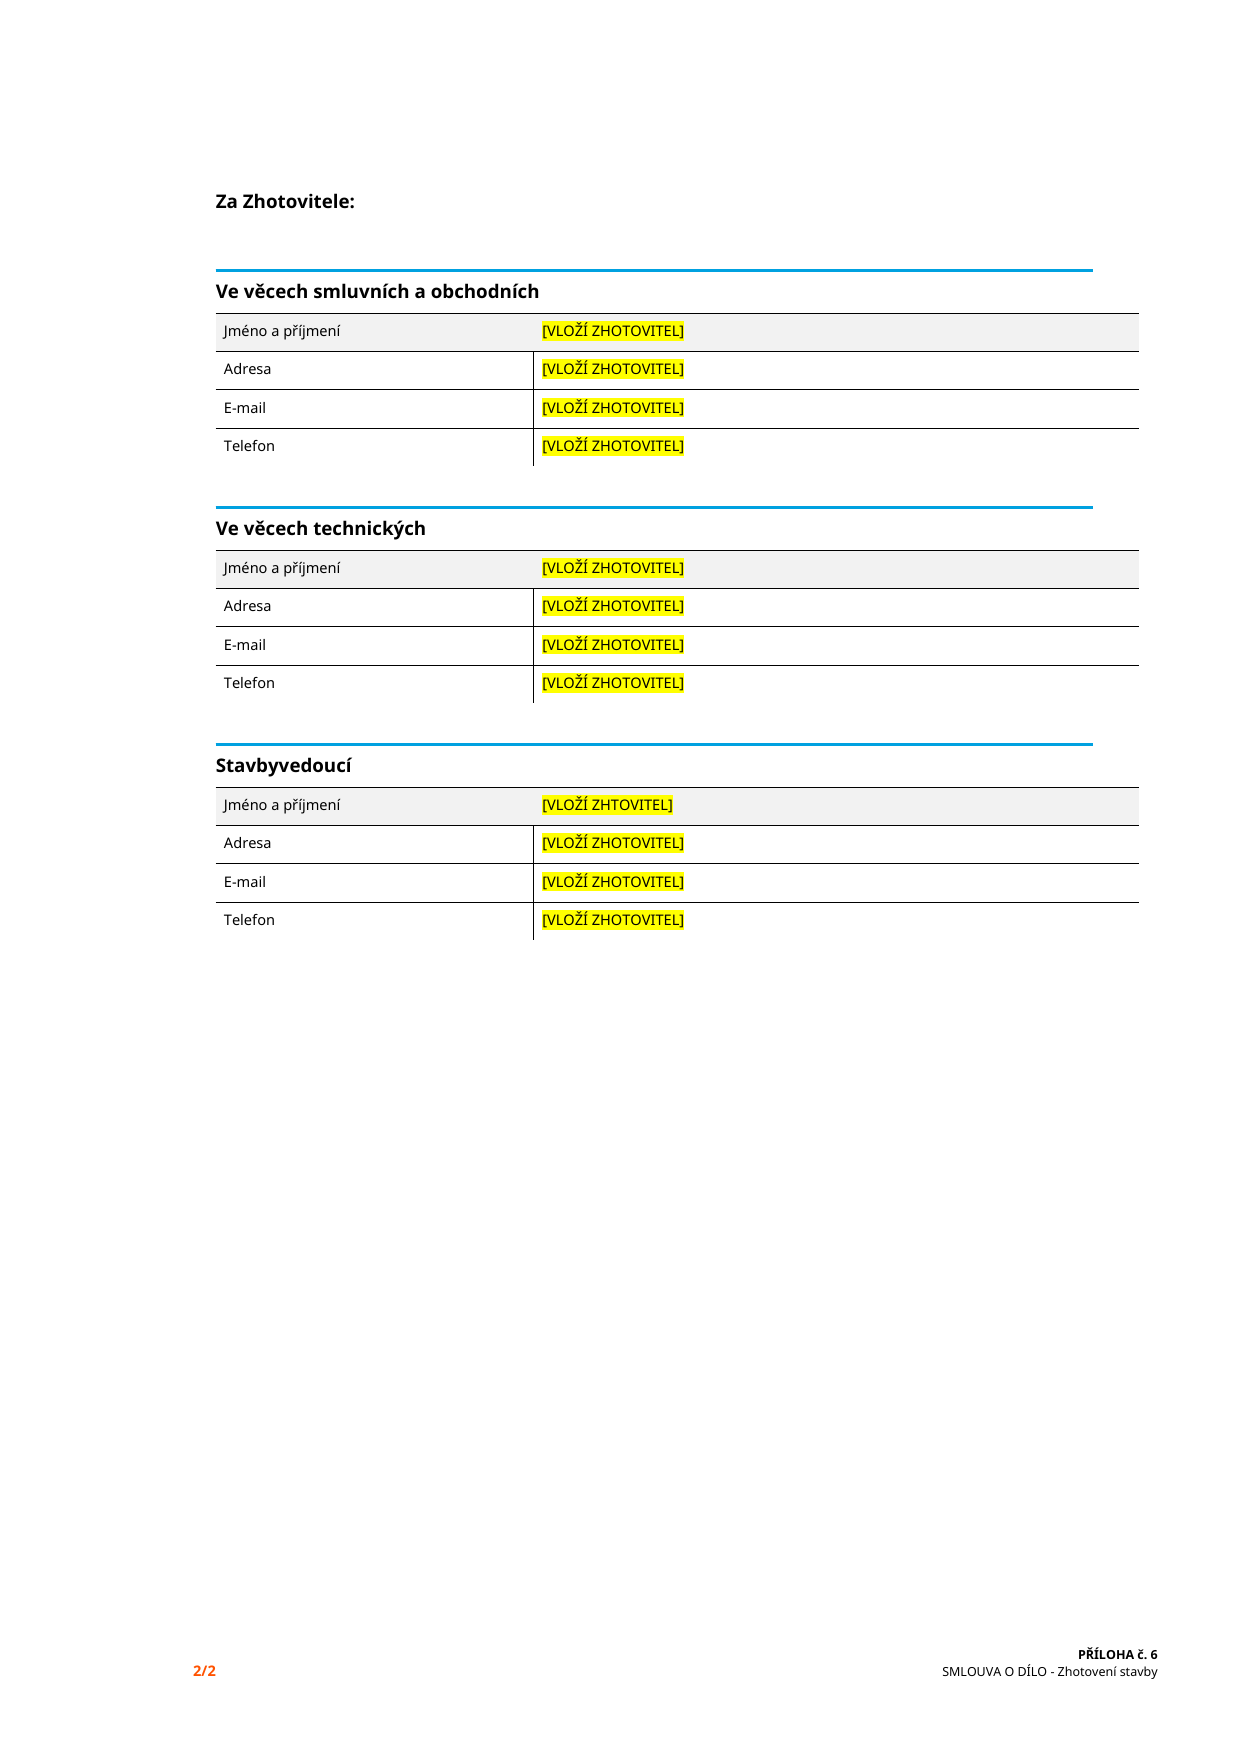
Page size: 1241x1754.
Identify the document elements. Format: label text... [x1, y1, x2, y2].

text Stavbyvedoucí [216, 746, 1093, 778]
table_cell E-mail [216, 627, 533, 664]
table_header Jméno a příjmení [216, 551, 534, 588]
table_cell [VLOŽÍ ZHOTOVITEL] [534, 826, 1139, 863]
table_cell Adresa [216, 589, 533, 626]
table_header [VLOŽÍ ZHOTOVITEL] [534, 314, 1139, 351]
table_header Jméno a příjmení [216, 314, 534, 351]
text Ve věcech smluvních a obchodních [216, 272, 1093, 304]
table_cell Telefon [216, 903, 533, 940]
table_cell [VLOŽÍ ZHOTOVITEL] [534, 903, 1139, 940]
table_header [VLOŽÍ ZHTOVITEL] [534, 788, 1139, 825]
table_cell Adresa [216, 826, 533, 863]
table_cell [VLOŽÍ ZHOTOVITEL] [534, 390, 1139, 427]
table_cell E-mail [216, 864, 533, 902]
table_cell [VLOŽÍ ZHOTOVITEL] [534, 352, 1139, 389]
table_header Jméno a příjmení [216, 788, 534, 825]
table_cell [VLOŽÍ ZHOTOVITEL] [534, 429, 1139, 466]
table_cell [VLOŽÍ ZHOTOVITEL] [534, 589, 1139, 626]
table_cell E-mail [216, 390, 533, 427]
text Za Zhotovitele: [216, 188, 1093, 213]
text Ve věcech technických [216, 509, 1093, 541]
table_cell [VLOŽÍ ZHOTOVITEL] [534, 864, 1139, 902]
table_header [VLOŽÍ ZHOTOVITEL] [534, 551, 1139, 588]
table_cell [VLOŽÍ ZHOTOVITEL] [534, 666, 1139, 703]
table_cell Adresa [216, 352, 533, 389]
table_cell Telefon [216, 666, 533, 703]
table_cell [VLOŽÍ ZHOTOVITEL] [534, 627, 1139, 664]
table_cell Telefon [216, 429, 533, 466]
